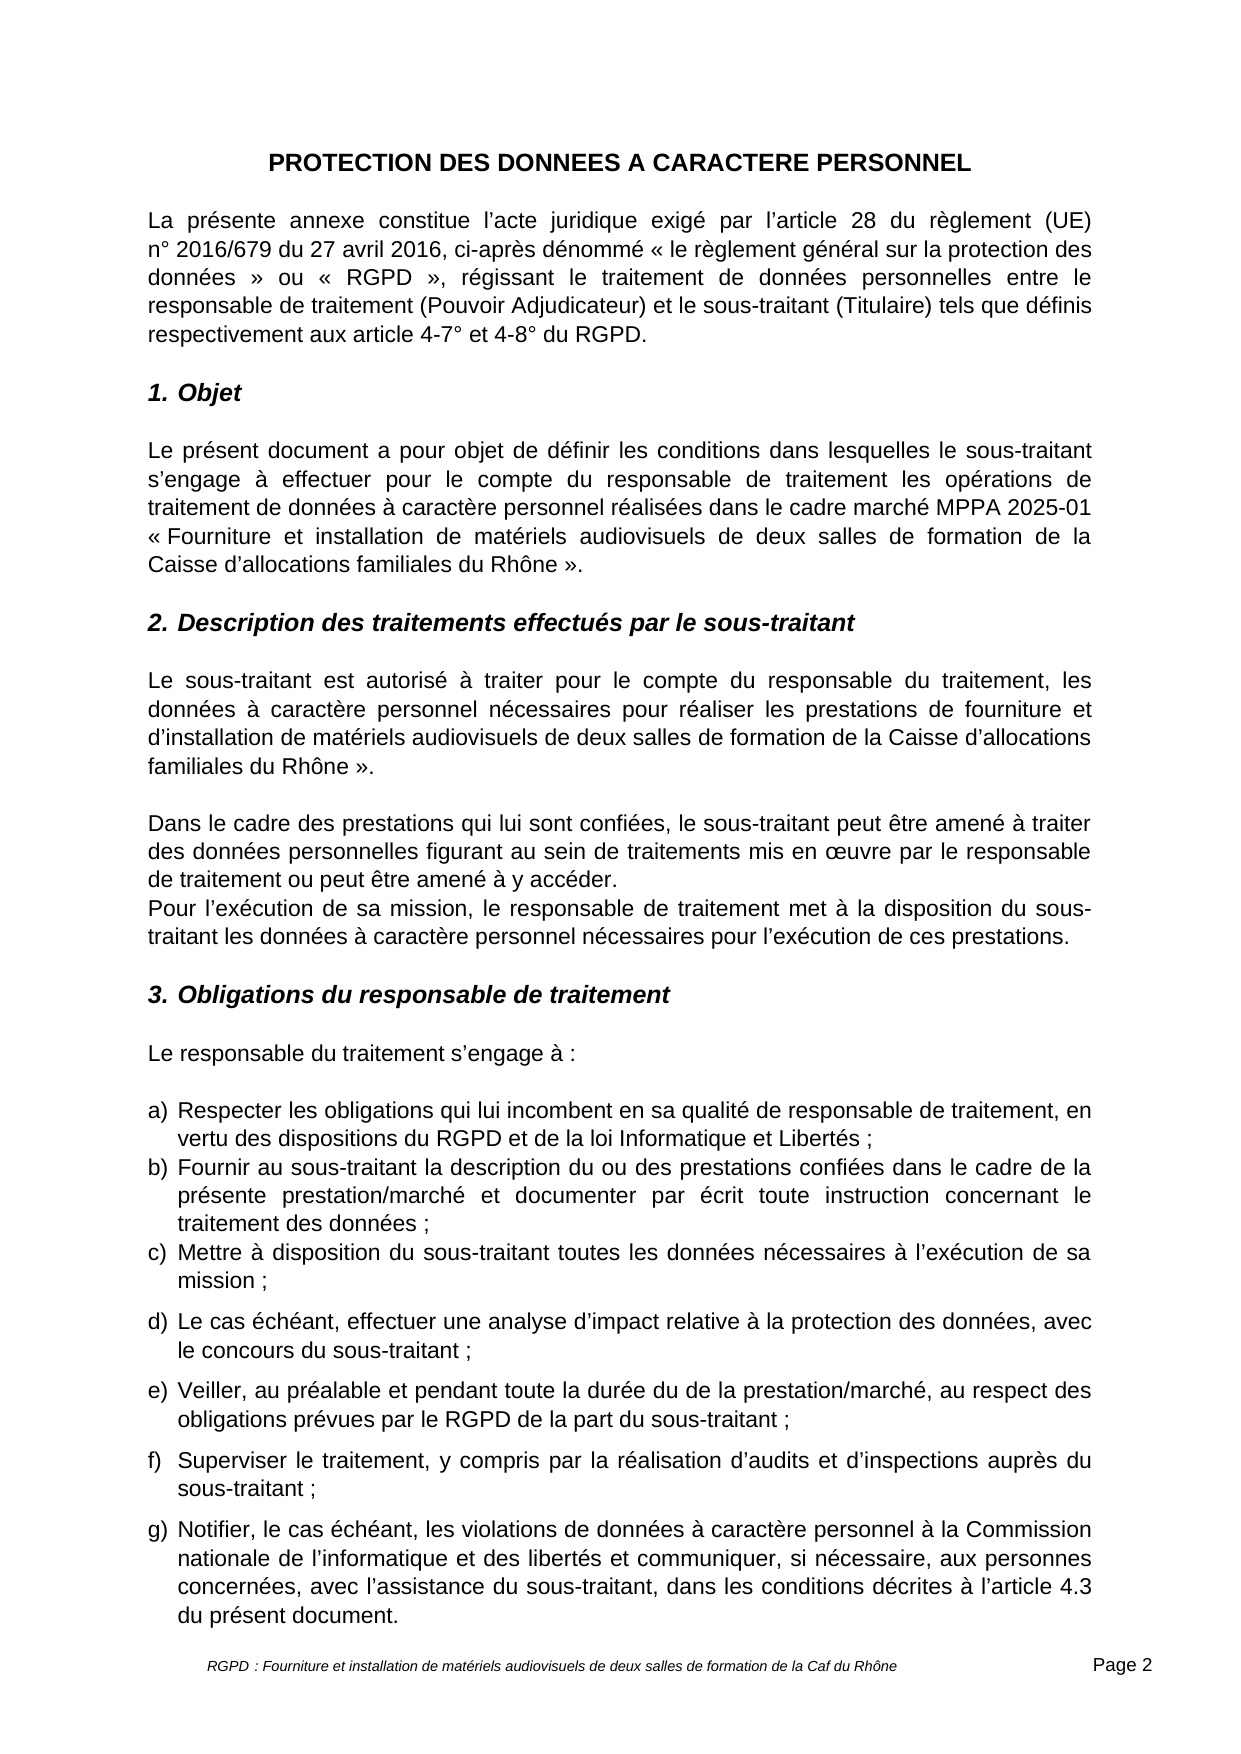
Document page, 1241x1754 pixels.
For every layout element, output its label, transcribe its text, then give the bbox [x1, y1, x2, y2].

text Dans le cadre des prestations qui lui sont confiées, le sous-traitant peut être amené à traiter des données personnelles figurant au sein de traitements mis en œuvre par le responsable de traitement ou peut être amené à y accéder. [148, 809, 1092, 893]
text Le responsable du traitement s’engage à : [148, 1040, 1092, 1066]
text e) Veiller, au préalable et pendant toute la durée du de la prestation/marché, au respect des obligations prévues par le RGPD de la part du sous-traitant ; [148, 1377, 1092, 1432]
list Description des traitements effectués par le sous-traitant [148, 608, 1092, 637]
list Objet [148, 378, 1092, 407]
text La présente annexe constitue l’acte juridique exigé par l’article 28 du règlement (UE) n° 2016/679 du 27 avril 2016, ci-après dénommé « le règlement général sur la protection des données » ou « RGPD », régissant le traitement de données personnelles entre le responsable de traitement (Pouvoir Adjudicateur) et le sous-traitant (Titulaire) tels que définis respectivement aux article 4-7° et 4-8° du RGPD. [148, 207, 1092, 347]
list Obligations du responsable de traitement [148, 980, 1092, 1009]
text PROTECTION DES DONNEES A CARACTERE PERSONNEL [148, 148, 1092, 176]
list Respecter les obligations qui lui incombent en sa qualité de responsable de traitement, en vertu des dispositions du RGPD et de la loi Informatique et Libertés ; [148, 1097, 1092, 1151]
text Pour l’exécution de sa mission, le responsable de traitement met à la disposition du sous-traitant les données à caractère personnel nécessaires pour l’exécution de ces prestations. [148, 895, 1092, 950]
text g) Notifier, le cas échéant, les violations de données à caractère personnel à la Commission nationale de l’informatique et des libertés et communiquer, si nécessaire, aux personnes concernées, avec l’assistance du sous-traitant, dans les conditions décrites à l’article 4.3 du présent document. [148, 1516, 1092, 1628]
text Le présent document a pour objet de définir les conditions dans lesquelles le sous-traitant s’engage à effectuer pour le compte du responsable de traitement les opérations de traitement de données à caractère personnel réalisées dans le cadre marché MPPA 2025-01 « Fourniture et installation de matériels audiovisuels de deux salles de formation de la Caisse d’allocations familiales du Rhône ». [148, 437, 1092, 577]
text f) Superviser le traitement, y compris par la réalisation d’audits et d’inspections auprès du sous-traitant ; [148, 1447, 1092, 1502]
text Le sous-traitant est autorisé à traiter pour le compte du responsable du traitement, les données à caractère personnel nécessaires pour réaliser les prestations de fourniture et d’installation de matériels audiovisuels de deux salles de formation de la Caisse d’allocations familiales du Rhône ». [148, 667, 1092, 779]
text c) Mettre à disposition du sous-traitant toutes les données nécessaires à l’exécution de sa mission ; [148, 1239, 1092, 1293]
list Fournir au sous-traitant la description du ou des prestations confiées dans le cadre de la présente prestation/marché et documenter par écrit toute instruction concernant le traitement des données ; [148, 1153, 1092, 1237]
text d) Le cas échéant, effectuer une analyse d’impact relative à la protection des données, avec le concours du sous-traitant ; [148, 1308, 1092, 1363]
